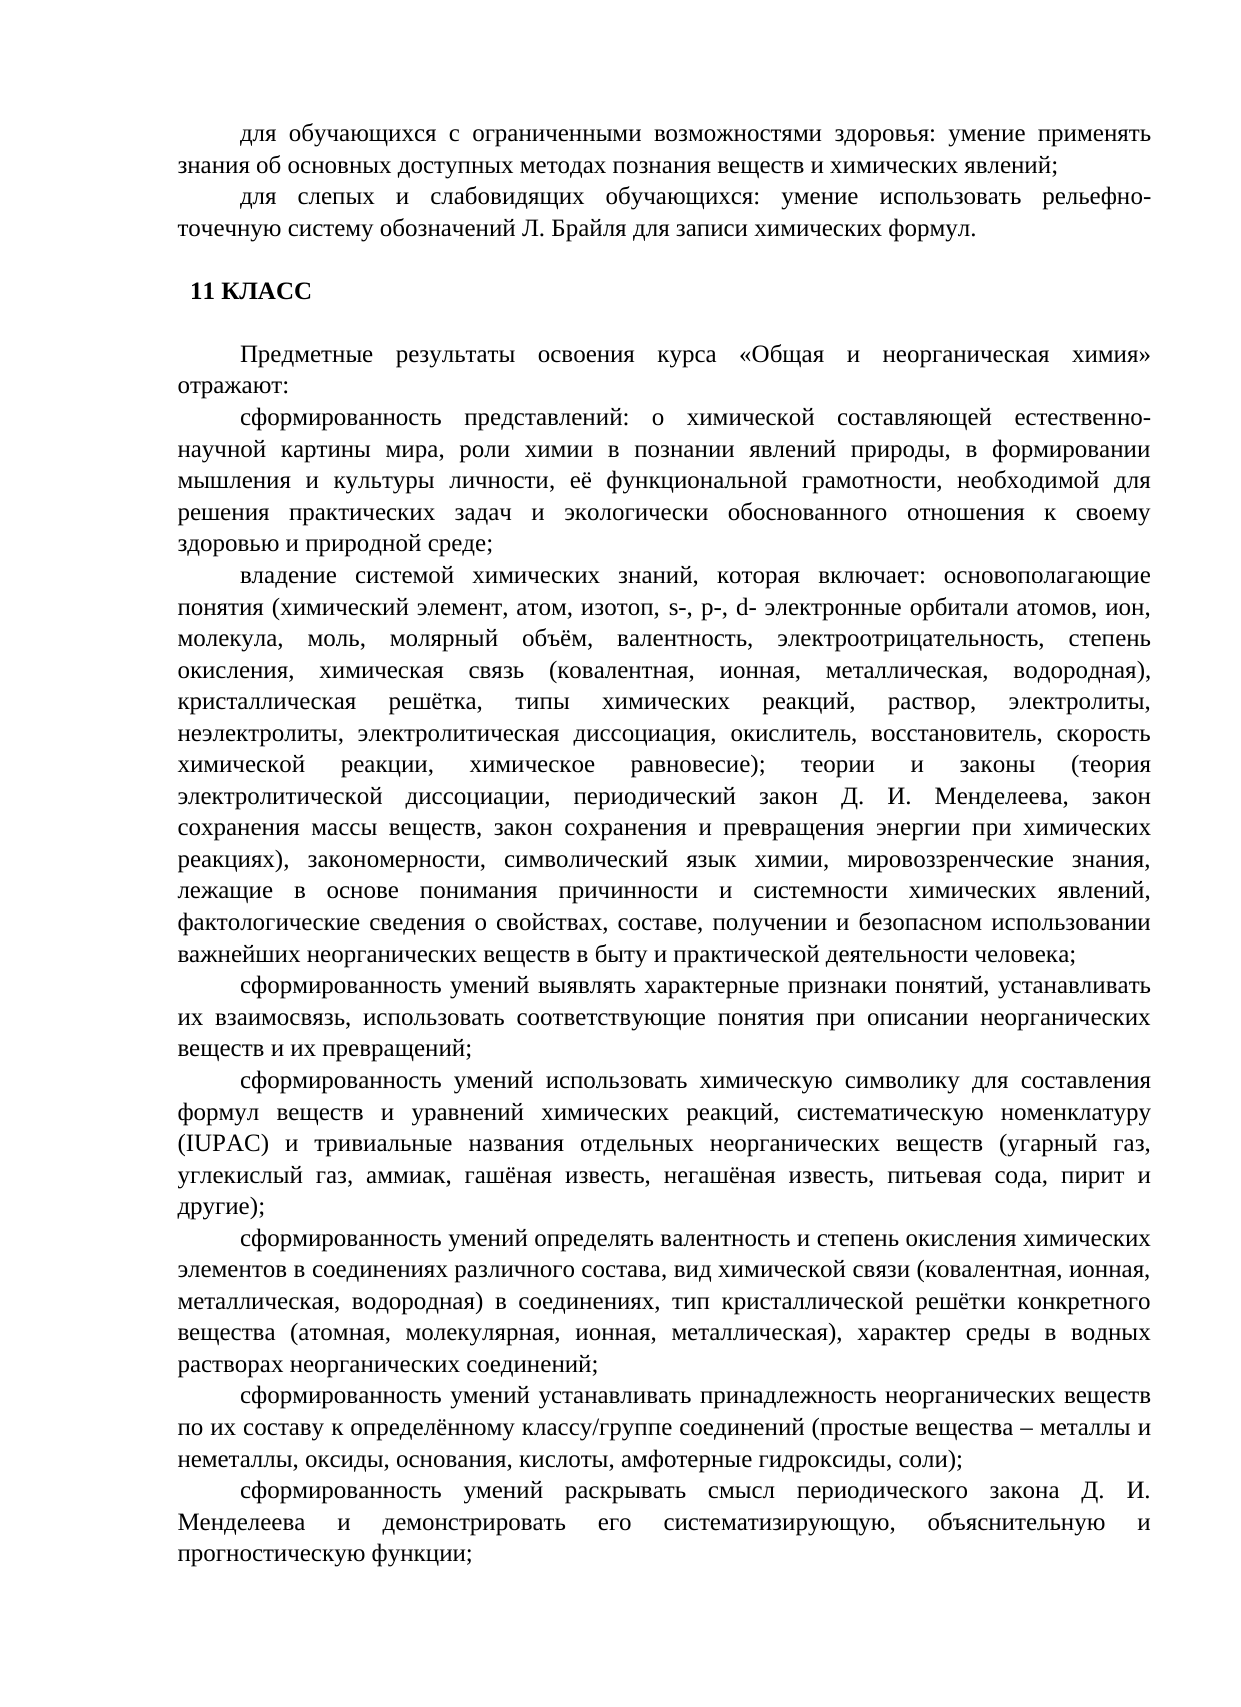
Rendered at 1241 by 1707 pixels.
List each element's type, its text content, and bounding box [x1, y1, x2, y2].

text владение системой химических знаний, которая включает: основополагающие понятия (химический элемент, атом, изотоп, s-, p-, d- электронные орбитали атомов, ион, молекула, моль, молярный объём, валентность, электроотрицательность, степень окисления, химическая связь (ковалентная, ионная, металлическая, водородная), кристаллическая решётка, типы химических реакций, раствор, электролиты, неэлектролиты, электролитическая диссоциация, окислитель, восстановитель, скорость химической реакции, химическое равновесие); теории и законы (теория электролитической диссоциации, периодический закон Д. И. Менделеева, закон сохранения массы веществ, закон сохранения и превращения энергии при химических реакциях), закономерности, символический язык химии, мировоззренческие знания, лежащие в основе понимания причинности и системности химических явлений, фактологические сведения о свойствах, составе, получении и безопасном использовании важнейших неорганических веществ в быту и практической деятельности человека; [177, 560, 1152, 967]
text 11 КЛАСС [190, 276, 1152, 305]
text сформированность умений устанавливать принадлежность неорганических веществ по их составу к определённому классу/группе соединений (простые вещества – металлы и неметаллы, оксиды, основания, кислоты, амфотерные гидроксиды, соли); [177, 1381, 1152, 1472]
text Предметные результаты освоения курса «Общая и неорганическая химия» отражают: [177, 339, 1152, 399]
text сформированность умений выявлять характерные признаки понятий, устанавливать их взаимосвязь, использовать соответствующие понятия при описании неорганических веществ и их превращений; [177, 970, 1152, 1062]
text для обучающихся с ограниченными возможностями здоровья: умение применять знания об основных доступных методах познания веществ и химических явлений; [177, 118, 1152, 178]
text для слепых и слабовидящих обучающихся: умение использовать рельефно-точечную систему обозначений Л. Брайля для записи химических формул. [177, 181, 1152, 242]
text сформированность умений раскрывать смысл периодического закона Д. И. Менделеева и демонстрировать его систематизирующую, объяснительную и прогностическую функции; [177, 1475, 1152, 1567]
text сформированность умений определять валентность и степень окисления химических элементов в соединениях различного состава, вид химической связи (ковалентная, ионная, металлическая, водородная) в соединениях, тип кристаллической решётки конкретного вещества (атомная, молекулярная, ионная, металлическая), характер среды в водных растворах неорганических соединений; [177, 1223, 1152, 1378]
text сформированность представлений: о химической составляющей естественно-научной картины мира, роли химии в познании явлений природы, в формировании мышления и культуры личности, её функциональной грамотности, необходимой для решения практических задач и экологически обоснованного отношения к своему здоровью и природной среде; [177, 402, 1152, 557]
text сформированность умений использовать химическую символику для составления формул веществ и уравнений химических реакций, систематическую номенклатуру (IUPAC) и тривиальные названия отдельных неорганических веществ (угарный газ, углекислый газ, аммиак, гашёная известь, негашёная известь, питьевая сода, пирит и другие); [177, 1065, 1152, 1220]
